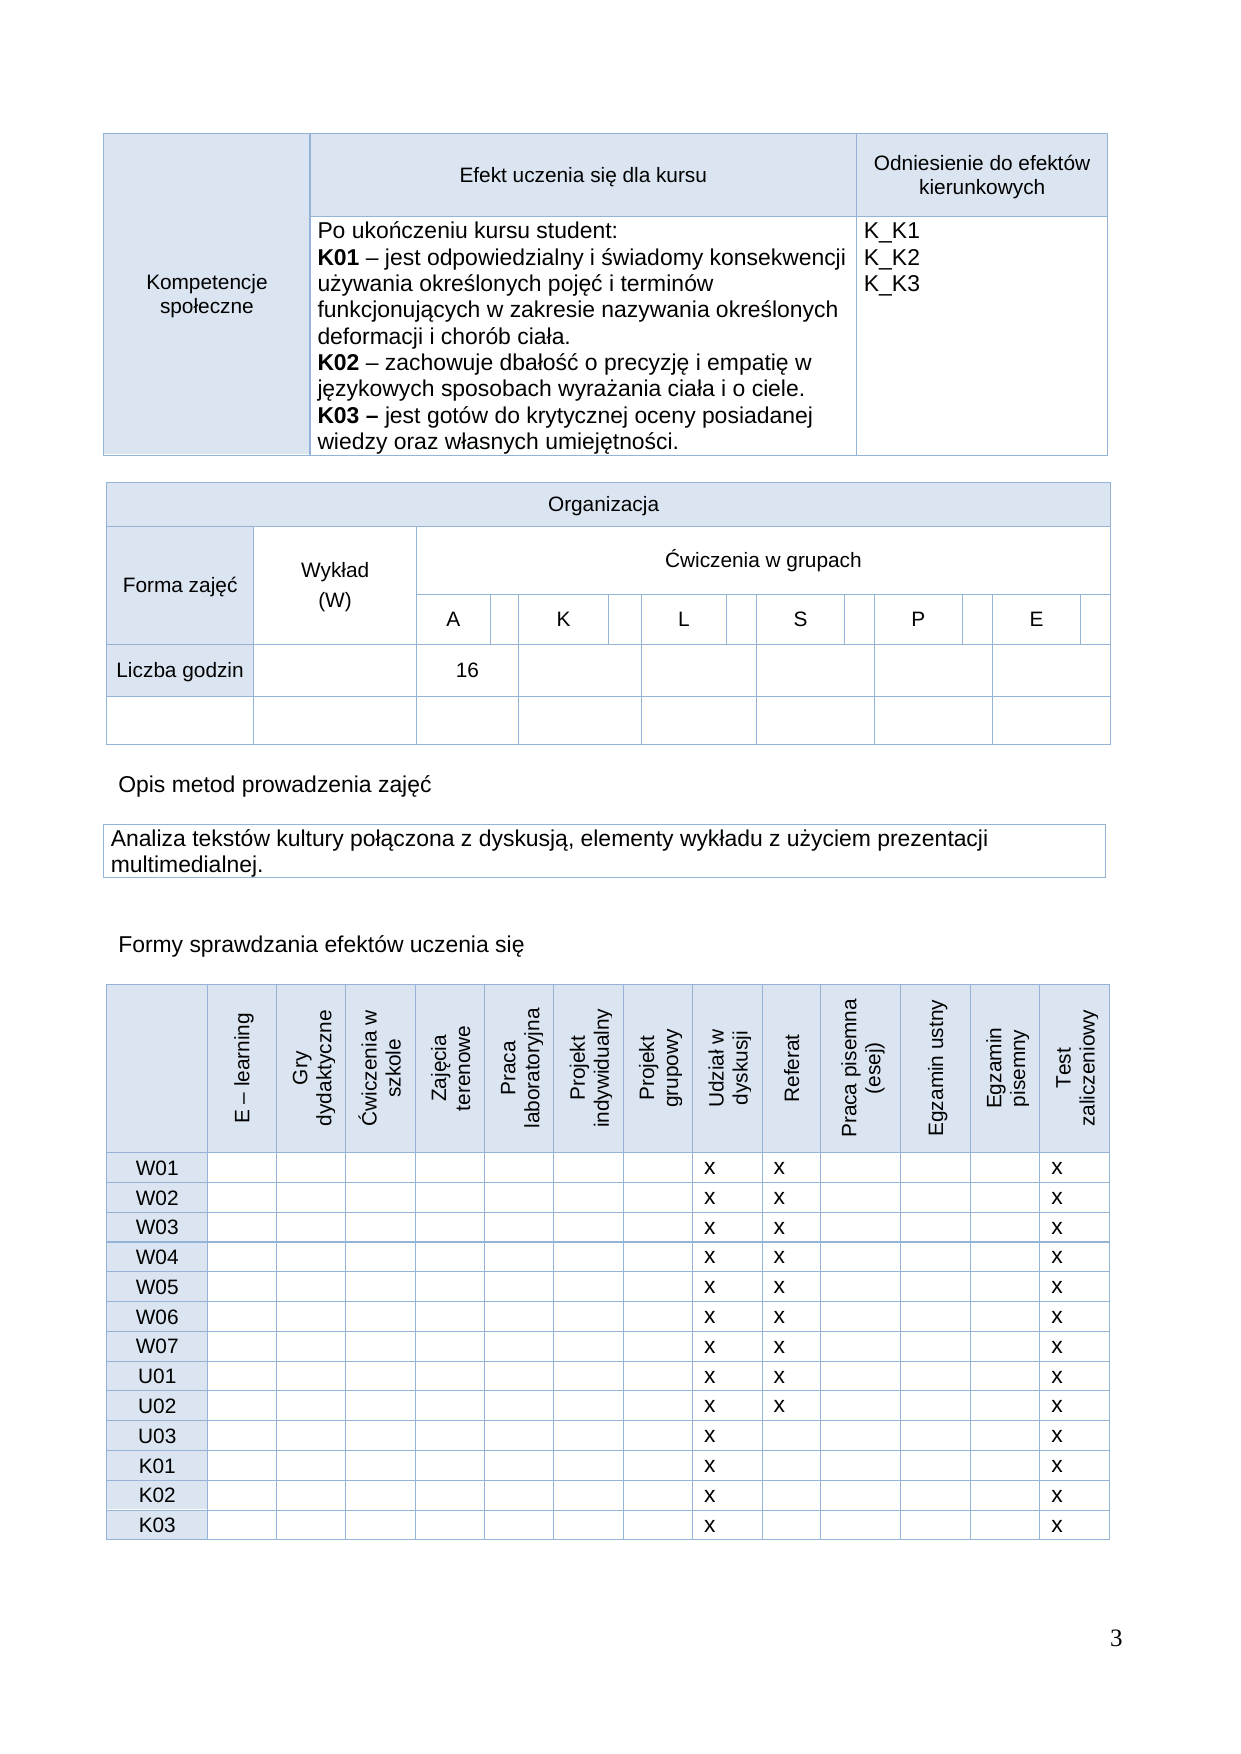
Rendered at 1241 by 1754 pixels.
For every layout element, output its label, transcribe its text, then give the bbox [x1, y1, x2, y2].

table_cell [821, 1511, 900, 1539]
table_cell [416, 1451, 484, 1480]
table_cell [642, 645, 756, 696]
table_cell [727, 595, 756, 644]
table_cell [277, 1332, 345, 1361]
table_cell [417, 697, 518, 744]
table_cell [346, 1421, 415, 1450]
table_cell Wykład (W) [254, 527, 416, 644]
table_cell [845, 595, 874, 644]
table_cell [609, 595, 641, 644]
table_cell [346, 1272, 415, 1301]
table_header Egzamin ustny [901, 985, 970, 1152]
table_cell [519, 645, 641, 696]
text Formy sprawdzania efektów uczenia się [118, 931, 1122, 957]
table_cell [821, 1213, 900, 1241]
table_cell x [763, 1243, 820, 1271]
table_cell x [693, 1481, 762, 1509]
table_cell [416, 1153, 484, 1182]
table_cell [485, 1183, 553, 1212]
table_cell [554, 1243, 623, 1271]
table_cell [485, 1391, 553, 1420]
table_cell x [763, 1302, 820, 1331]
table_cell [416, 1183, 484, 1212]
table_cell [624, 1213, 692, 1241]
table_cell [346, 1332, 415, 1361]
table_cell [763, 1451, 820, 1480]
table_cell [346, 1391, 415, 1420]
table_cell [208, 1421, 276, 1450]
table_cell [901, 1302, 970, 1331]
table_cell x [1040, 1243, 1109, 1271]
table_cell [821, 1183, 900, 1212]
table_cell [346, 1302, 415, 1331]
table_cell [277, 1272, 345, 1301]
table_cell [485, 1332, 553, 1361]
table_cell P [875, 595, 962, 644]
table_cell [624, 1451, 692, 1480]
table_cell Ćwiczenia w grupach [417, 527, 1110, 594]
table_cell [416, 1421, 484, 1450]
table_header Zajęcia terenowe [416, 985, 484, 1152]
table_cell [624, 1391, 692, 1420]
table_cell [485, 1481, 553, 1509]
table_cell K03 [107, 1511, 207, 1539]
table_cell [624, 1332, 692, 1361]
table_cell [901, 1243, 970, 1271]
table_cell [346, 1362, 415, 1390]
table_cell [971, 1153, 1039, 1182]
table_cell [971, 1302, 1039, 1331]
table_cell [208, 1511, 276, 1539]
table_cell [485, 1511, 553, 1539]
table_cell [208, 1213, 276, 1241]
table_cell [277, 1183, 345, 1212]
table_cell [971, 1391, 1039, 1420]
table_cell x [763, 1362, 820, 1390]
table_cell Forma zajęć [107, 527, 253, 644]
table_cell [208, 1153, 276, 1182]
table_cell K [519, 595, 608, 644]
table_header Ćwiczenia w szkole [346, 985, 415, 1152]
table_cell [963, 595, 992, 644]
table_cell [416, 1213, 484, 1241]
table_cell U01 [107, 1362, 207, 1390]
table_cell [821, 1243, 900, 1271]
table_cell [821, 1302, 900, 1331]
table_cell [208, 1481, 276, 1509]
table_cell [346, 1451, 415, 1480]
table_cell x [1040, 1362, 1109, 1390]
table_cell [971, 1362, 1039, 1390]
table_cell [416, 1243, 484, 1271]
table_cell W03 [107, 1213, 207, 1241]
table_cell [971, 1213, 1039, 1241]
table_cell W06 [107, 1302, 207, 1331]
table_cell [485, 1213, 553, 1241]
table_cell [277, 1153, 345, 1182]
table_cell x [693, 1451, 762, 1480]
table_cell x [763, 1391, 820, 1420]
table_cell [624, 1183, 692, 1212]
table_cell Po ukończeniu kursu student: K01 – jest odpowiedzialny i świadomy konsekwencji używania określonych pojęć i terminów funkcjonujących w zakresie nazywania określonych deformacji i chorób ciała. K02 – zachowuje dbałość o precyzję i empatię w językowych sposobach wyrażania ciała i o ciele. K03 – jest gotów do krytycznej oceny posiadanej wiedzy oraz własnych umiejętności. [311, 217, 856, 454]
table_cell [208, 1243, 276, 1271]
table_cell [554, 1183, 623, 1212]
table_header Efekt uczenia się dla kursu [311, 134, 856, 216]
table_cell K01 [107, 1451, 207, 1480]
table_cell x [693, 1243, 762, 1271]
table_cell [901, 1511, 970, 1539]
table_cell [254, 645, 416, 696]
table_cell x [763, 1332, 820, 1361]
table_cell [971, 1243, 1039, 1271]
table_cell [971, 1421, 1039, 1450]
table_header Referat [763, 985, 820, 1152]
table_cell [624, 1481, 692, 1509]
table_cell [277, 1481, 345, 1509]
table_cell x [693, 1421, 762, 1450]
table_header E – learning [208, 985, 276, 1152]
table_cell x [1040, 1511, 1109, 1539]
table_cell W01 [107, 1153, 207, 1182]
table_cell [491, 595, 518, 644]
table_cell x [763, 1153, 820, 1182]
table_cell S [757, 595, 844, 644]
table_cell x [763, 1213, 820, 1241]
table_cell [254, 697, 416, 744]
table_cell [208, 1183, 276, 1212]
table_cell W07 [107, 1332, 207, 1361]
table_cell x [1040, 1153, 1109, 1182]
table_cell [901, 1332, 970, 1361]
table_cell [971, 1272, 1039, 1301]
table_cell [485, 1362, 553, 1390]
table_header Praca laboratoryjna [485, 985, 553, 1152]
table_cell [416, 1511, 484, 1539]
table_cell [624, 1302, 692, 1331]
table_cell x [1040, 1332, 1109, 1361]
table_cell [107, 697, 253, 744]
table_cell [901, 1362, 970, 1390]
table_cell [554, 1153, 623, 1182]
table_cell W02 [107, 1183, 207, 1212]
table_cell x [1040, 1272, 1109, 1301]
table_cell [554, 1391, 623, 1420]
table_cell [346, 1243, 415, 1271]
table_cell [821, 1391, 900, 1420]
table_cell W05 [107, 1272, 207, 1301]
table_cell [485, 1302, 553, 1331]
table_cell [971, 1183, 1039, 1212]
table_header Analiza tekstów kultury połączona z dyskusją, elementy wykładu z użyciem prezentacji multimedialnej. [104, 825, 1105, 877]
table_cell W04 [107, 1243, 207, 1271]
table_cell [971, 1332, 1039, 1361]
table_cell [485, 1243, 553, 1271]
table_cell x [693, 1153, 762, 1182]
table_cell [821, 1421, 900, 1450]
table_cell [821, 1481, 900, 1509]
table_cell [901, 1183, 970, 1212]
table_cell [416, 1481, 484, 1509]
table_cell [208, 1272, 276, 1301]
table_header Kompetencje społeczne [104, 134, 309, 454]
table_cell [277, 1451, 345, 1480]
table_cell [416, 1302, 484, 1331]
table_cell [757, 697, 874, 744]
table_cell x [693, 1183, 762, 1212]
table_cell [277, 1421, 345, 1450]
table_cell [277, 1213, 345, 1241]
table_cell [277, 1391, 345, 1420]
table_cell [971, 1481, 1039, 1509]
table_cell [277, 1243, 345, 1271]
table_cell [757, 645, 874, 696]
table_header Test zaliczeniowy [1040, 985, 1109, 1152]
table_cell x [693, 1511, 762, 1539]
table_cell x [1040, 1391, 1109, 1420]
table_cell [416, 1391, 484, 1420]
table_cell [993, 697, 1110, 744]
table_cell [485, 1421, 553, 1450]
table_cell [208, 1332, 276, 1361]
table_cell [554, 1332, 623, 1361]
table_cell [901, 1391, 970, 1420]
table_cell [821, 1153, 900, 1182]
table_cell [208, 1362, 276, 1390]
table_cell [971, 1451, 1039, 1480]
table_cell [346, 1213, 415, 1241]
table_cell [624, 1243, 692, 1271]
table_cell [821, 1332, 900, 1361]
table_cell [901, 1421, 970, 1450]
table_cell [554, 1451, 623, 1480]
table_cell x [693, 1362, 762, 1390]
table_cell E [993, 595, 1080, 644]
table_cell [901, 1451, 970, 1480]
table_cell L [642, 595, 726, 644]
table_cell [277, 1511, 345, 1539]
table_cell [554, 1302, 623, 1331]
table_cell A [417, 595, 490, 644]
table_header Praca pisemna (esej) [821, 985, 900, 1152]
table_cell [277, 1362, 345, 1390]
table_cell x [693, 1391, 762, 1420]
table_cell [416, 1362, 484, 1390]
table_cell K02 [107, 1481, 207, 1509]
table_header Organizacja [107, 483, 1110, 526]
table_cell [624, 1362, 692, 1390]
table_cell x [1040, 1421, 1109, 1450]
table_header [107, 985, 207, 1152]
text Opis metod prowadzenia zajęć [118, 771, 1122, 797]
table_cell [208, 1451, 276, 1480]
table_cell [416, 1272, 484, 1301]
table_cell [485, 1272, 553, 1301]
table_cell [346, 1481, 415, 1509]
table_header Udział w dyskusji [693, 985, 762, 1152]
table_cell U02 [107, 1391, 207, 1420]
table_cell [821, 1451, 900, 1480]
table_cell [821, 1272, 900, 1301]
table_cell [993, 645, 1110, 696]
table_cell [208, 1391, 276, 1420]
table_cell [763, 1421, 820, 1450]
table_cell [901, 1213, 970, 1241]
table_cell [519, 697, 641, 744]
table_cell [1081, 595, 1110, 644]
table_cell x [763, 1272, 820, 1301]
table_cell [554, 1481, 623, 1509]
table_cell [277, 1302, 345, 1331]
table_cell [624, 1421, 692, 1450]
table_cell x [693, 1213, 762, 1241]
table_cell [875, 697, 992, 744]
table_header Odniesienie do efektów kierunkowych [857, 134, 1107, 216]
table_cell x [1040, 1451, 1109, 1480]
table_cell [763, 1511, 820, 1539]
table_cell x [763, 1183, 820, 1212]
table_cell Liczba godzin [107, 645, 253, 696]
table_header Gry dydaktyczne [277, 985, 345, 1152]
table_cell [416, 1332, 484, 1361]
table_cell [901, 1481, 970, 1509]
table_cell [642, 697, 756, 744]
table_cell [554, 1272, 623, 1301]
table_cell [901, 1153, 970, 1182]
table_cell [821, 1362, 900, 1390]
table_cell [901, 1272, 970, 1301]
table_header Projekt indywidualny [554, 985, 623, 1152]
table_cell x [693, 1272, 762, 1301]
table_cell [485, 1153, 553, 1182]
table_cell [554, 1362, 623, 1390]
table_header Projekt grupowy [624, 985, 692, 1152]
table_cell x [1040, 1302, 1109, 1331]
table_cell U03 [107, 1421, 207, 1450]
table_cell [554, 1213, 623, 1241]
table_cell [346, 1153, 415, 1182]
table_cell K_K1 K_K2 K_K3 [857, 217, 1107, 454]
table_cell [763, 1481, 820, 1509]
table_cell x [1040, 1481, 1109, 1509]
table_cell [554, 1511, 623, 1539]
table_cell [346, 1511, 415, 1539]
table_cell [624, 1511, 692, 1539]
table_cell [971, 1511, 1039, 1539]
table_header Egzamin pisemny [971, 985, 1039, 1152]
table_cell x [693, 1332, 762, 1361]
table_cell [208, 1302, 276, 1331]
table_cell [485, 1451, 553, 1480]
table_cell x [693, 1302, 762, 1331]
table_cell [624, 1153, 692, 1182]
table_cell x [1040, 1183, 1109, 1212]
table_cell [346, 1183, 415, 1212]
table_cell x [1040, 1213, 1109, 1241]
table_cell [624, 1272, 692, 1301]
table_cell [875, 645, 992, 696]
table_cell 16 [417, 645, 518, 696]
table_cell [554, 1421, 623, 1450]
